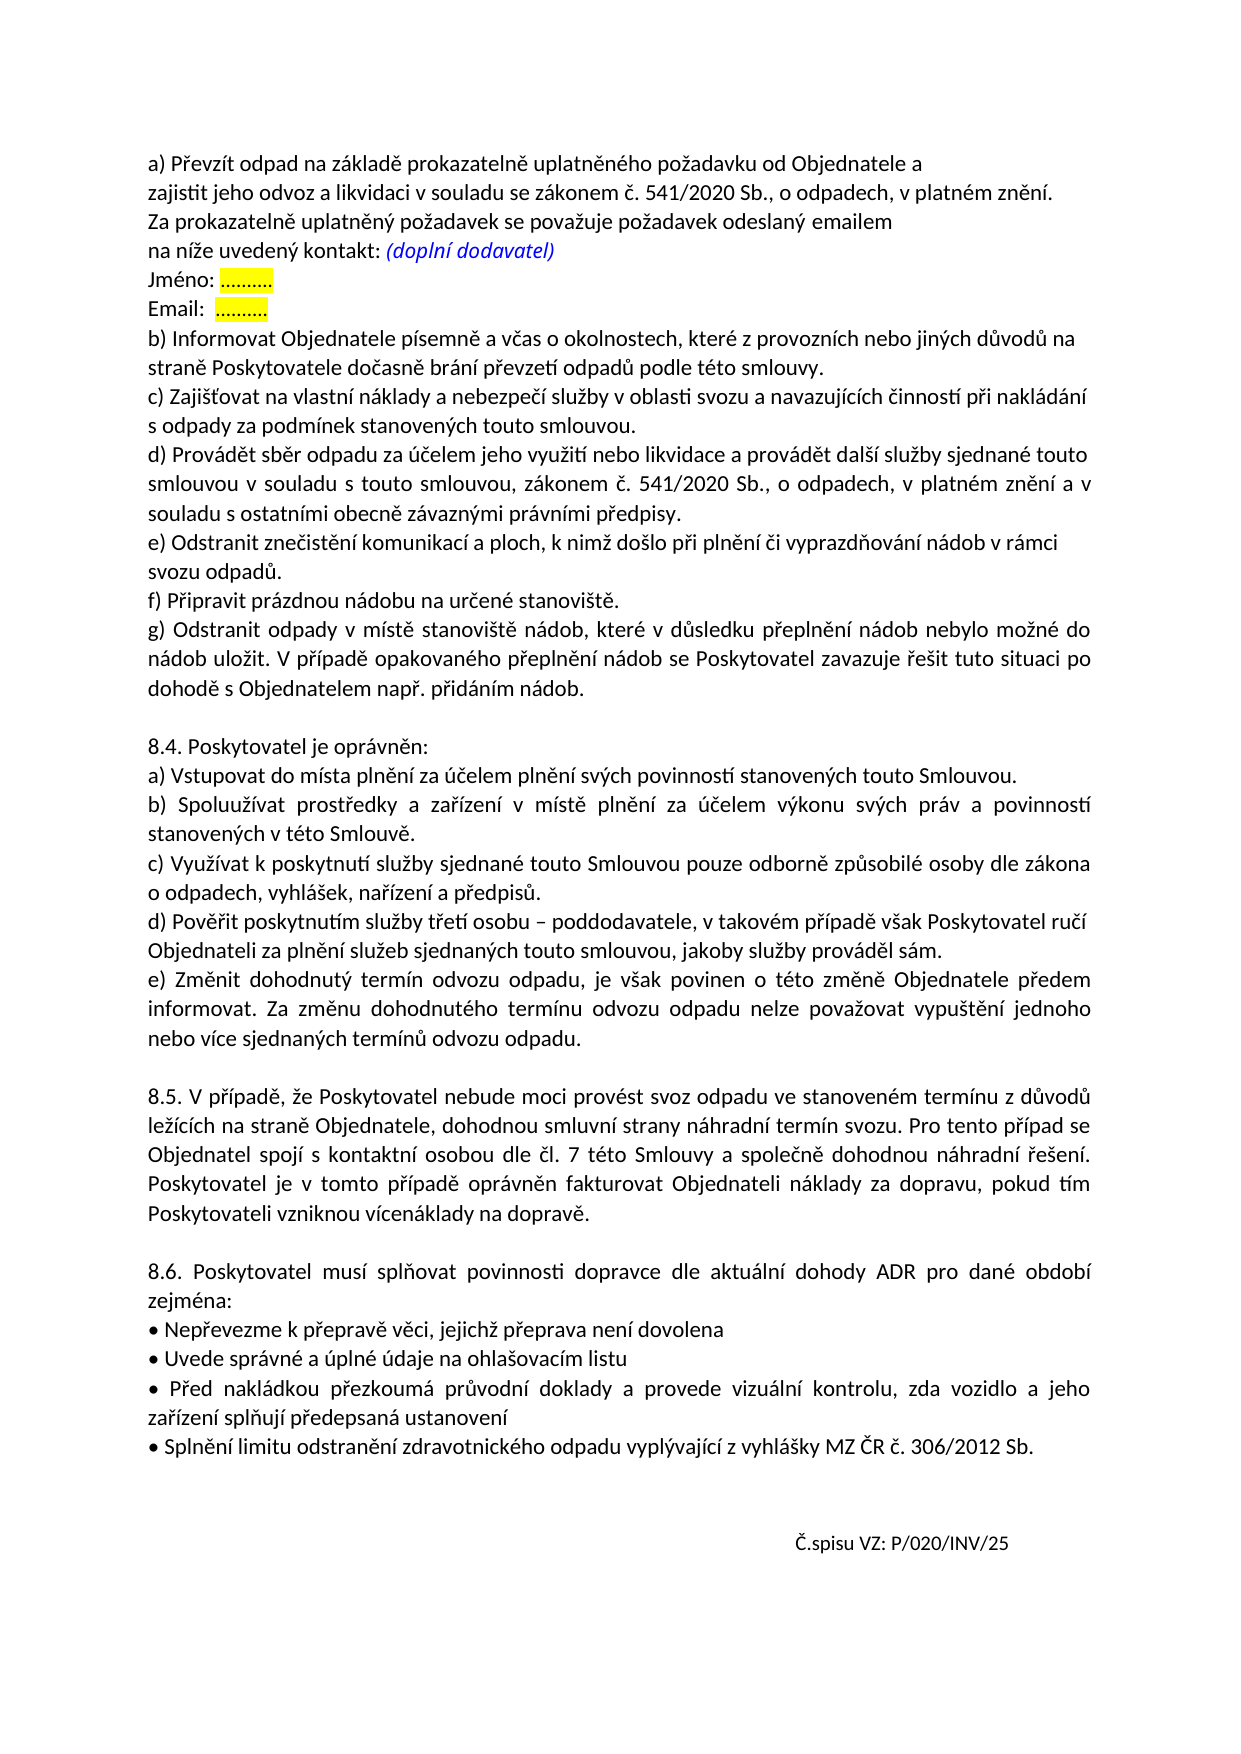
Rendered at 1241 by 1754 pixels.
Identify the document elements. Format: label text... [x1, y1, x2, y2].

text na níže uvedený kontakt: (doplní dodavatel) [148, 235, 1093, 264]
text b) Spoluužívat prostředky a zařízení v místě plnění za účelem výkonu svých práv a povinností stanovených v této Smlouvě. [148, 789, 1093, 848]
text Za prokazatelně uplatněný požadavek se považuje požadavek odeslaný emailem [148, 206, 1093, 235]
text g) Odstranit odpady v místě stanoviště nádob, které v důsledku přeplnění nádob nebylo možné do nádob uložit. V případě opakovaného přeplnění nádob se Poskytovatel zavazuje řešit tuto situaci po dohodě s Objednatelem např. přidáním nádob. [148, 614, 1093, 702]
text f) Připravit prázdnou nádobu na určené stanoviště. [148, 585, 1093, 614]
text 8.5. V případě, že Poskytovatel nebude moci provést svoz odpadu ve stanoveném termínu z důvodů ležících na straně Objednatele, dohodnou smluvní strany náhradní termín svozu. Pro tento případ se Objednatel spojí s kontaktní osobou dle čl. 7 této Smlouvy a společně dohodnou náhradní řešení. Poskytovatel je v tomto případě oprávněn fakturovat Objednateli náklady za dopravu, pokud tím Poskytovateli vzniknou vícenáklady na dopravě. [148, 1081, 1093, 1227]
text d) Provádět sběr odpadu za účelem jeho využití nebo likvidace a provádět další služby sjednané touto [148, 439, 1093, 468]
text smlouvou v souladu s touto smlouvou, zákonem č. 541/2020 Sb., o odpadech, v platném znění a v souladu s ostatními obecně závaznými právními předpisy. [148, 468, 1093, 527]
text d) Pověřit poskytnutím služby třetí osobu – poddodavatele, v takovém případě však Poskytovatel ručí [148, 906, 1093, 935]
text s odpady za podmínek stanovených touto smlouvou. [148, 410, 1093, 439]
text svozu odpadů. [148, 556, 1093, 585]
text c) Využívat k poskytnutí služby sjednané touto Smlouvou pouze odborně způsobilé osoby dle zákona o odpadech, vyhlášek, nařízení a předpisů. [148, 848, 1093, 906]
text c) Zajišťovat na vlastní náklady a nebezpečí služby v oblasti svozu a navazujících činností při nakládání [148, 381, 1093, 410]
text Objednateli za plnění služeb sjednaných touto smlouvou, jakoby služby prováděl sám. [148, 935, 1093, 964]
text • Nepřevezme k přepravě věci, jejichž přeprava není dovolena [148, 1314, 1093, 1343]
text a) Vstupovat do místa plnění za účelem plnění svých povinností stanovených touto Smlouvou. [148, 760, 1093, 789]
text 8.6. Poskytovatel musí splňovat povinnosti dopravce dle aktuální dohody ADR pro dané období zejména: [148, 1256, 1093, 1314]
text zajistit jeho odvoz a likvidaci v souladu se zákonem č. 541/2020 Sb., o odpadech, v platném znění. [148, 177, 1093, 206]
text b) Informovat Objednatele písemně a včas o okolnostech, které z provozních nebo jiných důvodů na [148, 323, 1093, 352]
text e) Změnit dohodnutý termín odvozu odpadu, je však povinen o této změně Objednatele předem informovat. Za změnu dohodnutého termínu odvozu odpadu nelze považovat vypuštění jednoho nebo více sjednaných termínů odvozu odpadu. [148, 964, 1093, 1052]
text • Před nakládkou přezkoumá průvodní doklady a provede vizuální kontrolu, zda vozidlo a jeho zařízení splňují předepsaná ustanovení [148, 1373, 1093, 1431]
text a) Převzít odpad na základě prokazatelně uplatněného požadavku od Objednatele a [148, 148, 1093, 177]
text Jméno: .......... [148, 264, 1093, 293]
text Email: .......... [148, 293, 1093, 323]
text straně Poskytovatele dočasně brání převzetí odpadů podle této smlouvy. [148, 352, 1093, 381]
text 8.4. Poskytovatel je oprávněn: [148, 731, 1093, 760]
text e) Odstranit znečistění komunikací a ploch, k nimž došlo při plnění či vyprazdňování nádob v rámci [148, 527, 1093, 556]
text • Uvede správné a úplné údaje na ohlašovacím listu [148, 1343, 1093, 1373]
text • Splnění limitu odstranění zdravotnického odpadu vyplývající z vyhlášky MZ ČR č. 306/2012 Sb. [148, 1431, 1093, 1460]
